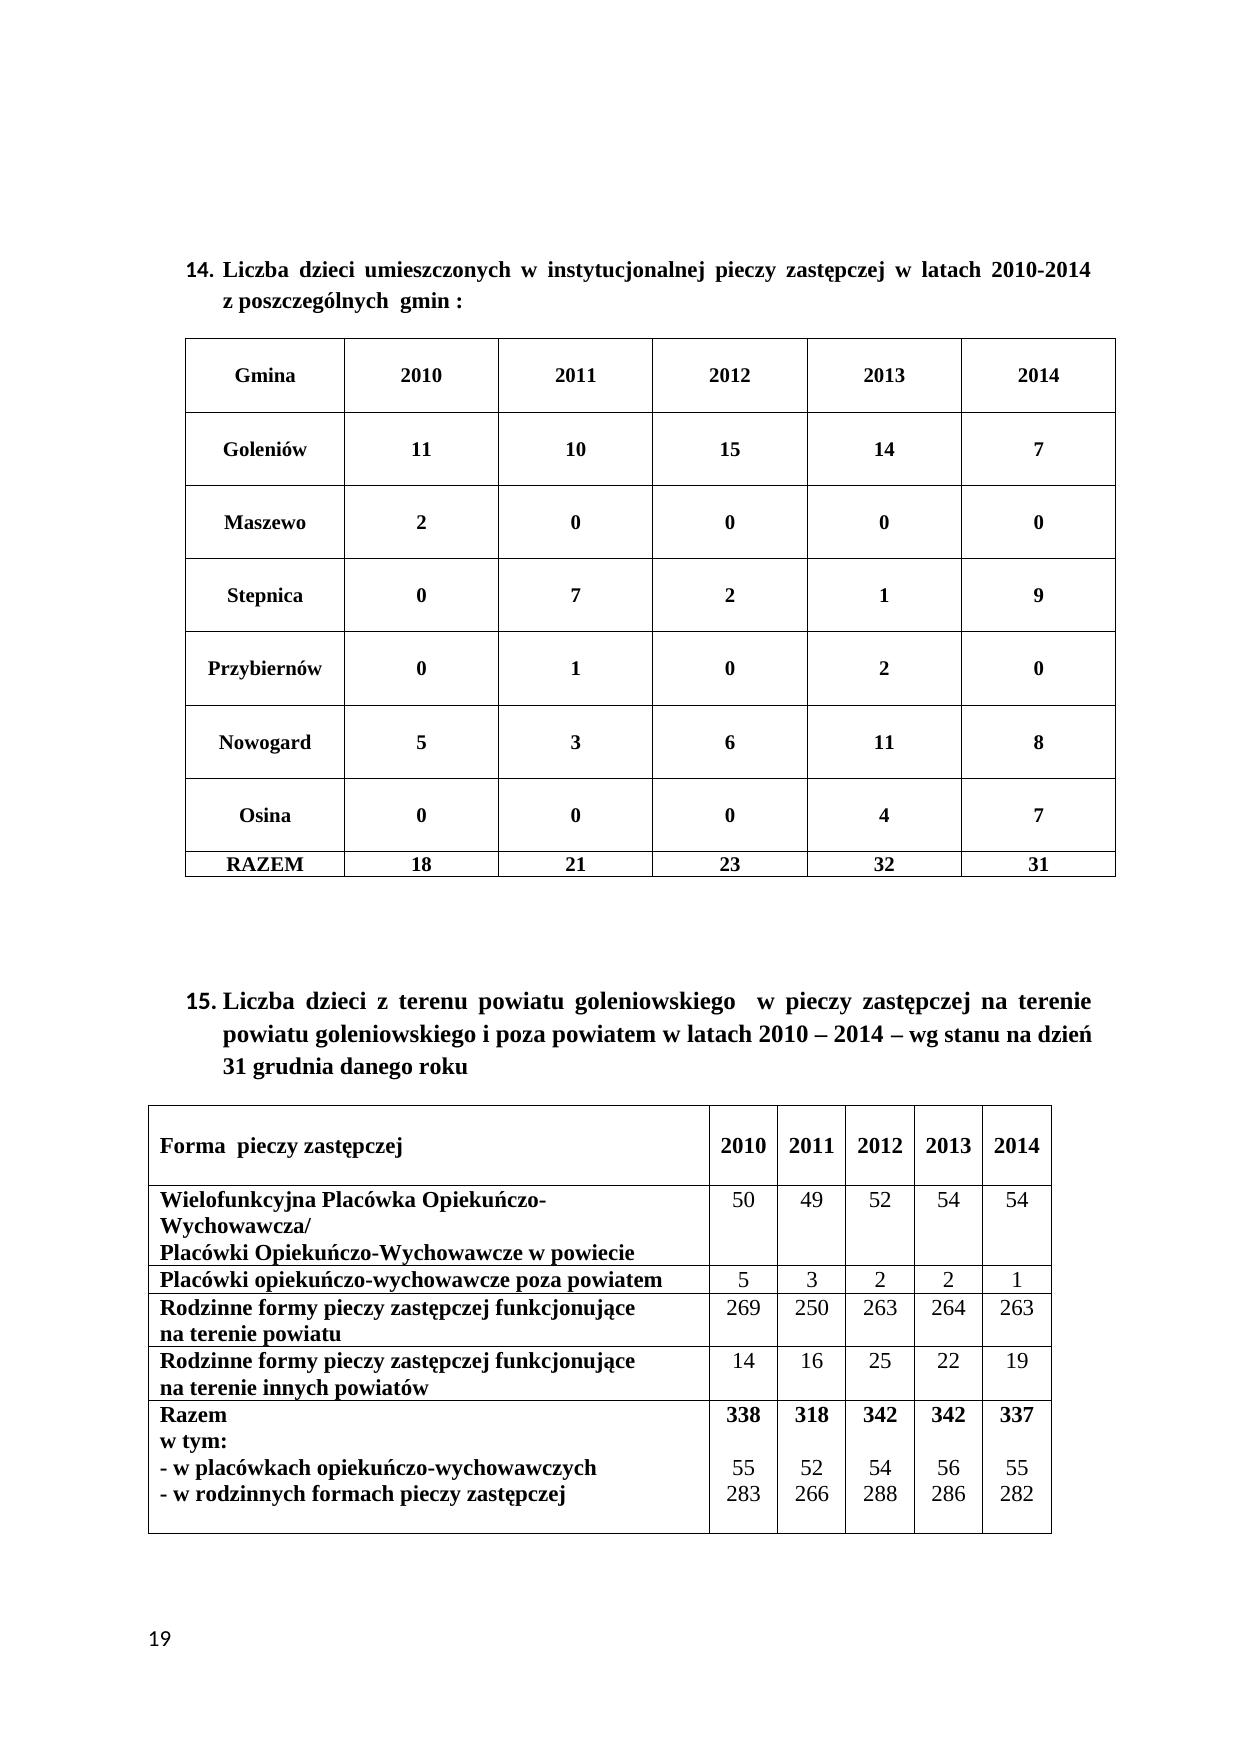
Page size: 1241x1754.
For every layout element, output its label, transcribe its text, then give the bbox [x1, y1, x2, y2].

table_cell 342 56 286 [915, 1401, 982, 1533]
table_cell 11 [808, 706, 961, 778]
table_cell 0 [962, 632, 1115, 704]
table_cell Przybiernów [186, 632, 344, 704]
table_cell Maszewo [186, 486, 344, 558]
table_cell 2 [653, 559, 807, 631]
table_cell 337 55 282 [983, 1401, 1051, 1533]
table_header 2010 [710, 1106, 777, 1185]
table_cell 342 54 288 [846, 1401, 914, 1533]
table_cell 22 [915, 1347, 982, 1400]
table_header Gmina [186, 339, 344, 412]
table_cell Goleniów [186, 413, 344, 485]
table_cell 0 [808, 486, 961, 558]
table_cell 7 [499, 559, 652, 631]
table_cell 19 [983, 1347, 1051, 1400]
table_header 2014 [983, 1106, 1051, 1185]
table_cell 2 [846, 1266, 914, 1292]
table_cell Wielofunkcyjna Placówka Opiekuńczo-Wychowawcza/ Placówki Opiekuńczo-Wychowawcze w powiecie [149, 1186, 709, 1265]
table_cell 14 [808, 413, 961, 485]
table_cell 7 [962, 413, 1115, 485]
table_cell Nowogard [186, 706, 344, 778]
table_cell 318 52 266 [778, 1401, 845, 1533]
table_cell 18 [345, 852, 498, 876]
table_cell 1 [808, 559, 961, 631]
table_cell 264 [915, 1294, 982, 1346]
table_cell 32 [808, 852, 961, 876]
table_cell 7 [962, 779, 1115, 851]
table_cell 11 [345, 413, 498, 485]
table_cell 21 [499, 852, 652, 876]
table_cell 25 [846, 1347, 914, 1400]
list Liczba dzieci umieszczonych w instytucjonalnej pieczy zastępczej w latach 2010-2014 z poszczególnych gmin : [185, 255, 1092, 314]
table_cell 9 [962, 559, 1115, 631]
table_cell 263 [846, 1294, 914, 1346]
table_cell 0 [653, 486, 807, 558]
table_cell 0 [653, 779, 807, 851]
table_header 2013 [915, 1106, 982, 1185]
table_cell 0 [345, 559, 498, 631]
table_cell Razem w tym: - w placówkach opiekuńczo-wychowawczych - w rodzinnych formach pieczy zastępczej [149, 1401, 709, 1533]
table_cell RAZEM [186, 852, 344, 876]
table_cell 269 [710, 1294, 777, 1346]
table_cell 338 55 283 [710, 1401, 777, 1533]
table_header 2011 [778, 1106, 845, 1185]
table_cell 0 [345, 632, 498, 704]
table_cell Placówki opiekuńczo-wychowawcze poza powiatem [149, 1266, 709, 1292]
table_cell 250 [778, 1294, 845, 1346]
table_cell 8 [962, 706, 1115, 778]
table_cell 0 [499, 779, 652, 851]
table_cell 6 [653, 706, 807, 778]
table_cell 2 [345, 486, 498, 558]
table_cell 4 [808, 779, 961, 851]
table_cell 49 [778, 1186, 845, 1265]
table_cell 1 [499, 632, 652, 704]
table_cell 16 [778, 1347, 845, 1400]
table_cell 263 [983, 1294, 1051, 1346]
table_cell 0 [962, 486, 1115, 558]
table_cell 5 [710, 1266, 777, 1292]
table_cell Osina [186, 779, 344, 851]
table_header 2011 [499, 339, 652, 412]
table_cell Rodzinne formy pieczy zastępczej funkcjonujące na terenie innych powiatów [149, 1347, 709, 1400]
table_cell 0 [499, 486, 652, 558]
table_cell 52 [846, 1186, 914, 1265]
table_header 2010 [345, 339, 498, 412]
table_cell Stepnica [186, 559, 344, 631]
table_cell 50 [710, 1186, 777, 1265]
table_cell 2 [915, 1266, 982, 1292]
table_cell 14 [710, 1347, 777, 1400]
table_cell 54 [983, 1186, 1051, 1265]
table_cell 5 [345, 706, 498, 778]
table_header 2013 [808, 339, 961, 412]
list Liczba dzieci z terenu powiatu goleniowskiego w pieczy zastępczej na terenie powiatu goleniowskiego i poza powiatem w latach 2010 – 2014 – wg stanu na dzień 31 grudnia danego roku [185, 985, 1092, 1080]
table_cell Rodzinne formy pieczy zastępczej funkcjonujące na terenie powiatu [149, 1294, 709, 1346]
table_cell 23 [653, 852, 807, 876]
table_header 2012 [846, 1106, 914, 1185]
table_cell 0 [653, 632, 807, 704]
table_cell 10 [499, 413, 652, 485]
table_cell 1 [983, 1266, 1051, 1292]
table_cell 15 [653, 413, 807, 485]
table_cell 3 [499, 706, 652, 778]
table_header 2014 [962, 339, 1115, 412]
table_cell 3 [778, 1266, 845, 1292]
table_cell 54 [915, 1186, 982, 1265]
table_cell 0 [345, 779, 498, 851]
table_header 2012 [653, 339, 807, 412]
table_header Forma pieczy zastępczej [149, 1106, 709, 1185]
table_cell 2 [808, 632, 961, 704]
table_cell 31 [962, 852, 1115, 876]
